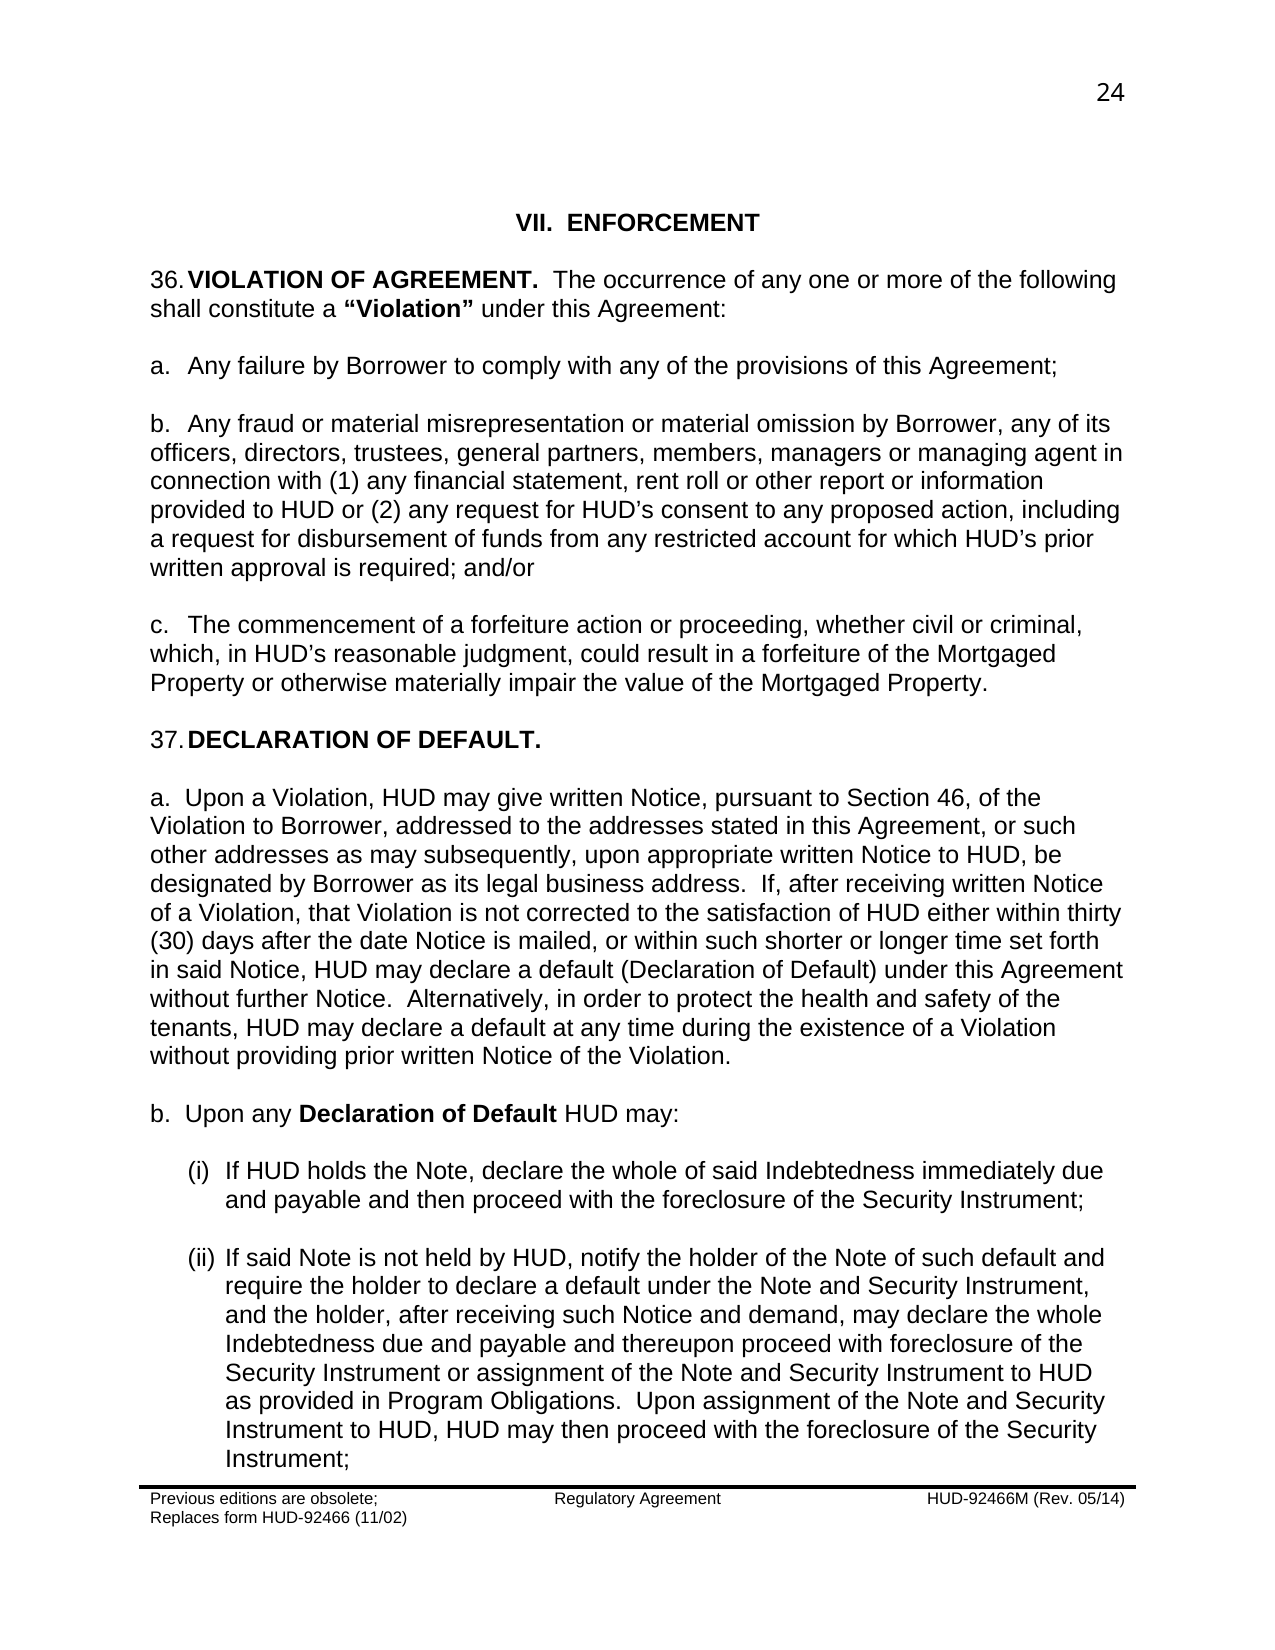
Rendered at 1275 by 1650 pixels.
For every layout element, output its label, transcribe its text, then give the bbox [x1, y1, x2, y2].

text b. Any fraud or material misrepresentation or material omission by Borrower, any of its officers, directors, trustees, general partners, members, managers or managing agent in connection with (1) any financial statement, rent roll or other report or information provided to HUD or (2) any request for HUD’s consent to any proposed action, including a request for disbursement of funds from any restricted account for which HUD’s prior written approval is required; and/or [150, 409, 1125, 581]
subtitle VII. ENFORCEMENT [150, 207, 1125, 236]
text 36. VIOLATION OF AGREEMENT. The occurrence of any one or more of the following shall constitute a “Violation” under this Agreement: [150, 265, 1125, 322]
text 37. DECLARATION OF DEFAULT. [150, 725, 1125, 754]
list If said Note is not held by HUD, notify the holder of the Note of such default and require the holder to declare a default under the Note and Security Instrument, and the holder, after receiving such Notice and demand, may declare the whole Indebtedness due and payable and thereupon proceed with foreclosure of the Security Instrument or assignment of the Note and Security Instrument to HUD as provided in Program Obligations. Upon assignment of the Note and Security Instrument to HUD, HUD may then proceed with the foreclosure of the Security Instrument; [187, 1242, 1125, 1472]
text b. Upon any Declaration of Default HUD may: [150, 1099, 1125, 1127]
text c. The commencement of a forfeiture action or proceeding, whether civil or criminal, which, in HUD’s reasonable judgment, could result in a forfeiture of the Mortgaged Property or otherwise materially impair the value of the Mortgaged Property. [150, 610, 1125, 696]
text a. Upon a Violation, HUD may give written Notice, pursuant to Section 46, of the Violation to Borrower, addressed to the addresses stated in this Agreement, or such other addresses as may subsequently, upon appropriate written Notice to HUD, be designated by Borrower as its legal business address. If, after receiving written Notice of a Violation, that Violation is not corrected to the satisfaction of HUD either within thirty (30) days after the date Notice is mailed, or within such shorter or longer time set forth in said Notice, HUD may declare a default (Declaration of Default) under this Agreement without further Notice. Alternatively, in order to protect the health and safety of the tenants, HUD may declare a default at any time during the existence of a Violation without providing prior written Notice of the Violation. [150, 782, 1125, 1070]
text a. Any failure by Borrower to comply with any of the provisions of this Agreement; [150, 351, 1125, 380]
list If HUD holds the Note, declare the whole of said Indebtedness immediately due and payable and then proceed with the foreclosure of the Security Instrument; [187, 1156, 1125, 1214]
